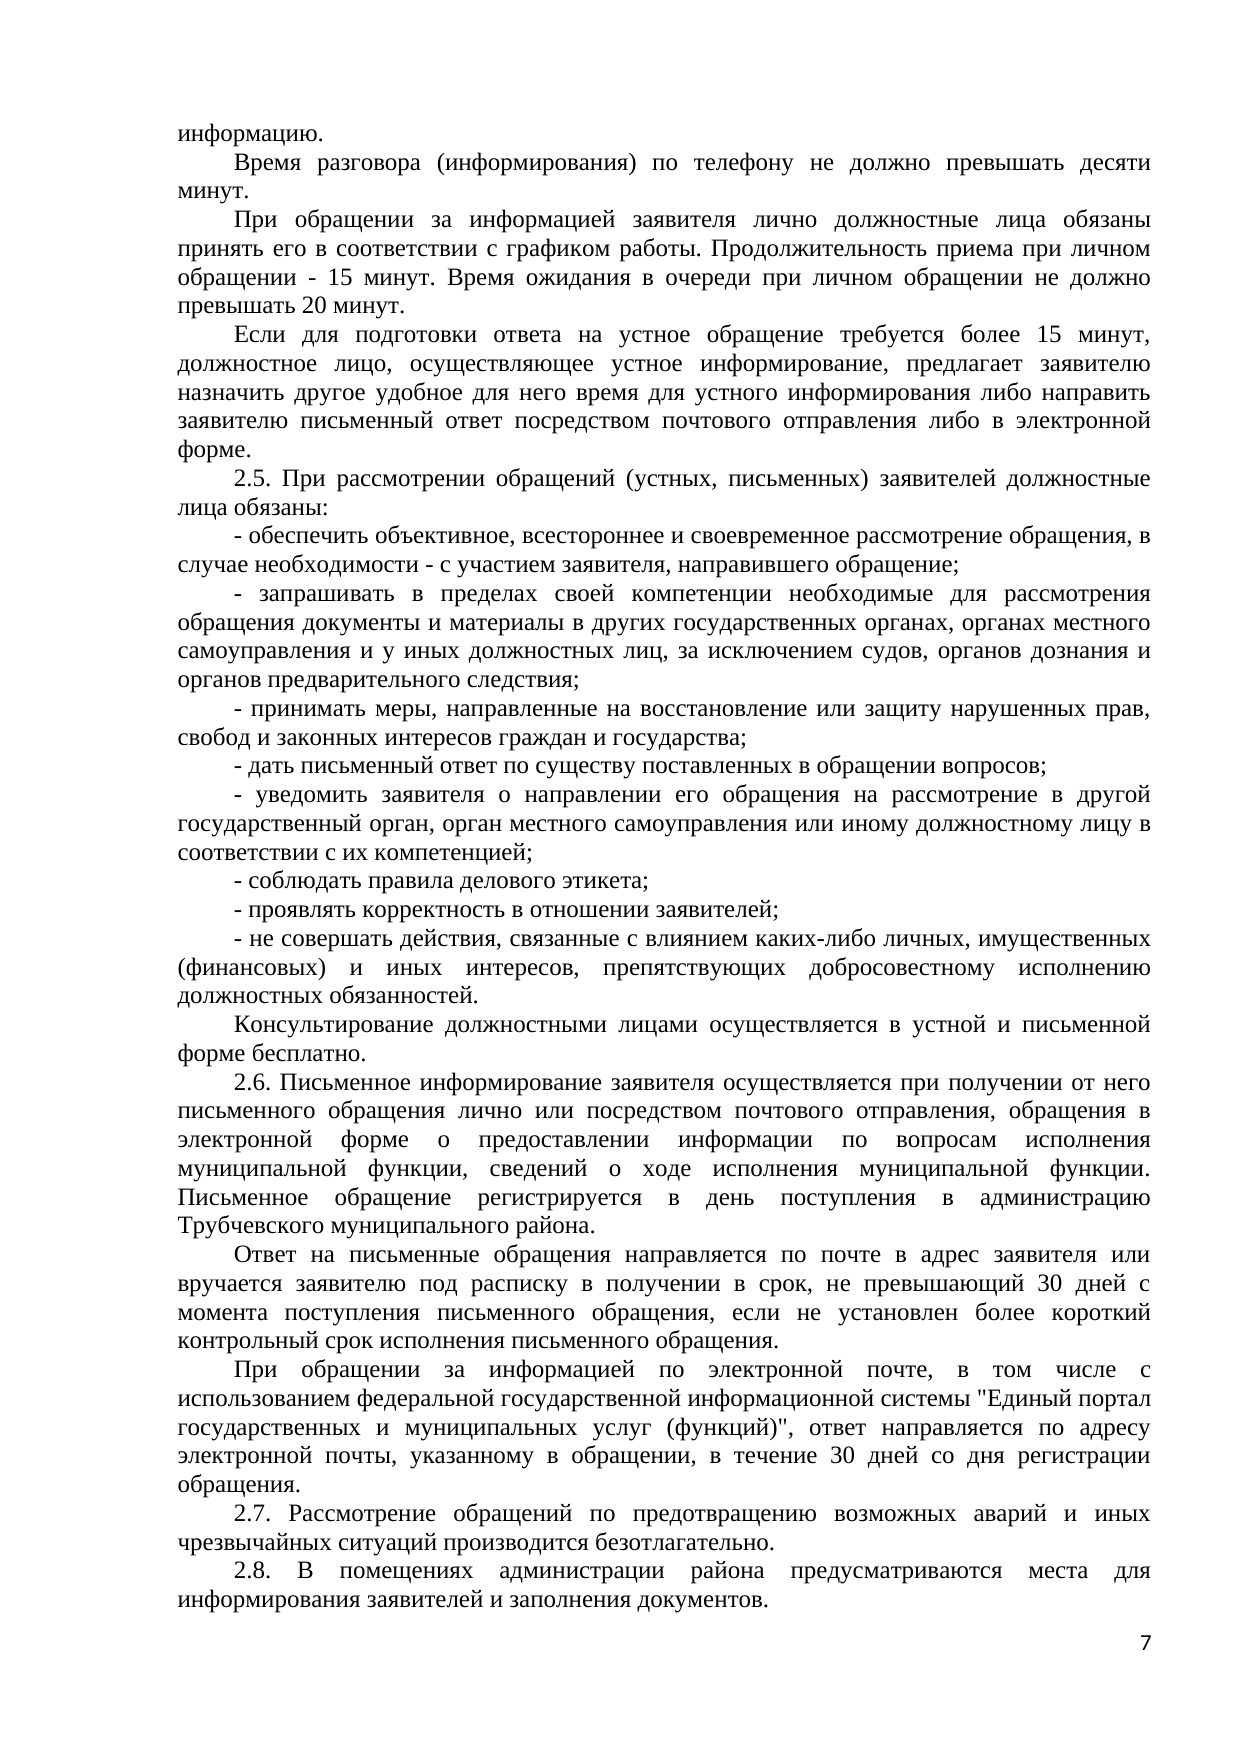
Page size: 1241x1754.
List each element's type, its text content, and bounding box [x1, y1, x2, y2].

text - принимать меры, направленные на восстановление или защиту нарушенных прав, свобод и законных интересов граждан и государства; [177, 693, 1152, 751]
text - проявлять корректность в отношении заявителей; [177, 894, 1152, 923]
text При обращении за информацией заявителя лично должностные лица обязаны принять его в соответствии с графиком работы. Продолжительность приема при личном обращении - 15 минут. Время ожидания в очереди при личном обращении не должно превышать 20 минут. [177, 204, 1152, 319]
text - дать письменный ответ по существу поставленных в обращении вопросов; [177, 751, 1152, 779]
text - не совершать действия, связанные с влиянием каких-либо личных, имущественных (финансовых) и иных интересов, препятствующих добросовестному исполнению должностных обязанностей. [177, 923, 1152, 1009]
text 2.7. Рассмотрение обращений по предотвращению возможных аварий и иных чрезвычайных ситуаций производится безотлагательно. [177, 1498, 1152, 1556]
text 2.8. В помещениях администрации района предусматриваются места для информирования заявителей и заполнения документов. [177, 1556, 1152, 1613]
text - уведомить заявителя о направлении его обращения на рассмотрение в другой государственный орган, орган местного самоуправления или иному должностному лицу в соответствии с их компетенцией; [177, 779, 1152, 866]
text При обращении за информацией по электронной почте, в том числе с использованием федеральной государственной информационной системы "Единый портал государственных и муниципальных услуг (функций)", ответ направляется по адресу электронной почты, указанному в обращении, в течение 30 дней со дня регистрации обращения. [177, 1354, 1152, 1498]
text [177, 118, 1152, 147]
text 2.5. При рассмотрении обращений (устных, письменных) заявителей должностные лица обязаны: [177, 463, 1152, 521]
text Если для подготовки ответа на устное обращение требуется более 15 минут, должностное лицо, осуществляющее устное информирование, предлагает заявителю назначить другое удобное для него время для устного информирования либо направить заявителю письменный ответ посредством почтового отправления либо в электронной форме. [177, 319, 1152, 463]
text Консультирование должностными лицами осуществляется в устной и письменной форме бесплатно. [177, 1009, 1152, 1067]
text - запрашивать в пределах своей компетенции необходимые для рассмотрения обращения документы и материалы в других государственных органах, органах местного самоуправления и у иных должностных лиц, за исключением судов, органов дознания и органов предварительного следствия; [177, 578, 1152, 693]
text - обеспечить объективное, всестороннее и своевременное рассмотрение обращения, в случае необходимости - с участием заявителя, направившего обращение; [177, 521, 1152, 578]
text Время разговора (информирования) по телефону не должно превышать десяти минут. [177, 147, 1152, 204]
text Ответ на письменные обращения направляется по почте в адрес заявителя или вручается заявителю под расписку в получении в срок, не превышающий 30 дней с момента поступления письменного обращения, если не установлен более короткий контрольный срок исполнения письменного обращения. [177, 1239, 1152, 1354]
text 2.6. Письменное информирование заявителя осуществляется при получении от него письменного обращения лично или посредством почтового отправления, обращения в электронной форме о предоставлении информации по вопросам исполнения муниципальной функции, сведений о ходе исполнения муниципальной функции. Письменное обращение регистрируется в день поступления в администрацию Трубчевского муниципального района. [177, 1067, 1152, 1239]
text - соблюдать правила делового этикета; [177, 866, 1152, 894]
